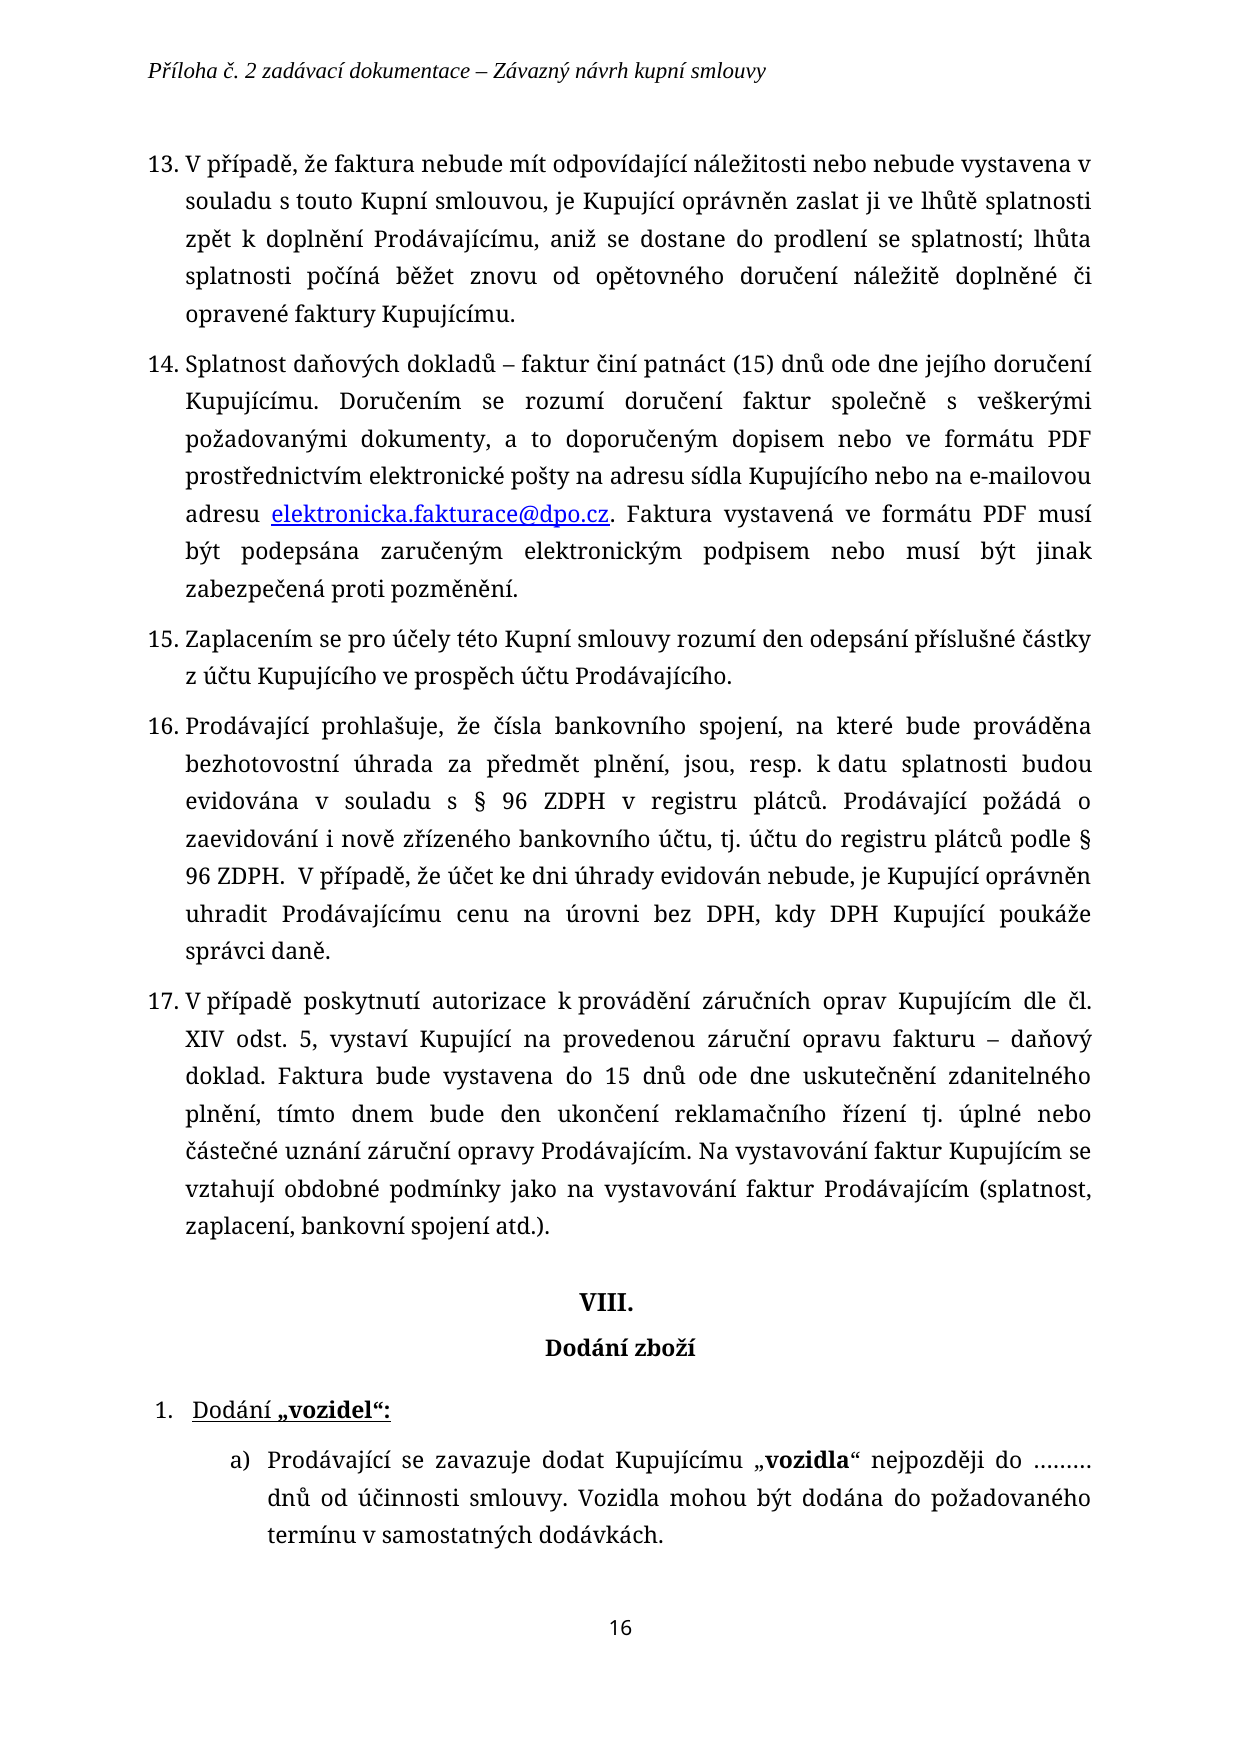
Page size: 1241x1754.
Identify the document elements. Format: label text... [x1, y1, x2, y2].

list V případě, že faktura nebude mít odpovídající náležitosti nebo nebude vystavena v souladu s touto Kupní smlouvou, je Kupující oprávněn zaslat ji ve lhůtě splatnosti zpět k doplnění Prodávajícímu, aniž se dostane do prodlení se splatností; lhůta splatnosti počíná běžet znovu od opětovného doručení náležitě doplněné či opravené faktury Kupujícímu. [148, 148, 1093, 329]
text Dodání zboží [148, 1332, 1093, 1363]
list Zaplacením se pro účely této Kupní smlouvy rozumí den odepsání příslušné částky z účtu Kupujícího ve prospěch účtu Prodávajícího. [148, 623, 1093, 691]
list Dodání „vozidel“: [154, 1394, 1093, 1425]
list Splatnost daňových dokladů – faktur činí patnáct (15) dnů ode dne jejího doručení Kupujícímu. Doručením se rozumí doručení faktur společně s veškerými požadovanými dokumenty, a to doporučeným dopisem nebo ve formátu PDF prostřednictvím elektronické pošty na adresu sídla Kupujícího nebo na e-mailovou adresu elektronicka.fakturace@dpo.cz. Faktura vystavená ve formátu PDF musí být podepsána zaručeným elektronickým podpisem nebo musí být jinak zabezpečená proti pozměnění. [148, 348, 1093, 604]
list Prodávající prohlašuje, že čísla bankovního spojení, na které bude prováděna bezhotovostní úhrada za předmět plnění, jsou, resp. k datu splatnosti budou evidována v souladu s § 96 ZDPH v registru plátců. Prodávající požádá o zaevidování i nově zřízeného bankovního účtu, tj. účtu do registru plátců podle § 96 ZDPH. V případě, že účet ke dni úhrady evidován nebude, je Kupující oprávněn uhradit Prodávajícímu cenu na úrovni bez DPH, kdy DPH Kupující poukáže správci daně. [148, 710, 1093, 966]
list Prodávající se zavazuje dodat Kupujícímu „vozidla“ nejpozději do ……… dnů od účinnosti smlouvy. Vozidla mohou být dodána do požadovaného termínu v samostatných dodávkách. [229, 1444, 1093, 1550]
list V případě poskytnutí autorizace k provádění záručních oprav Kupujícím dle čl. XIV odst. 5, vystaví Kupující na provedenou záruční opravu fakturu – daňový doklad. Faktura bude vystavena do 15 dnů ode dne uskutečnění zdanitelného plnění, tímto dnem bude den ukončení reklamačního řízení tj. úplné nebo částečné uznání záruční opravy Prodávajícím. Na vystavování faktur Kupujícím se vztahují obdobné podmínky jako na vystavování faktur Prodávajícím (splatnost, zaplacení, bankovní spojení atd.). [148, 985, 1093, 1241]
